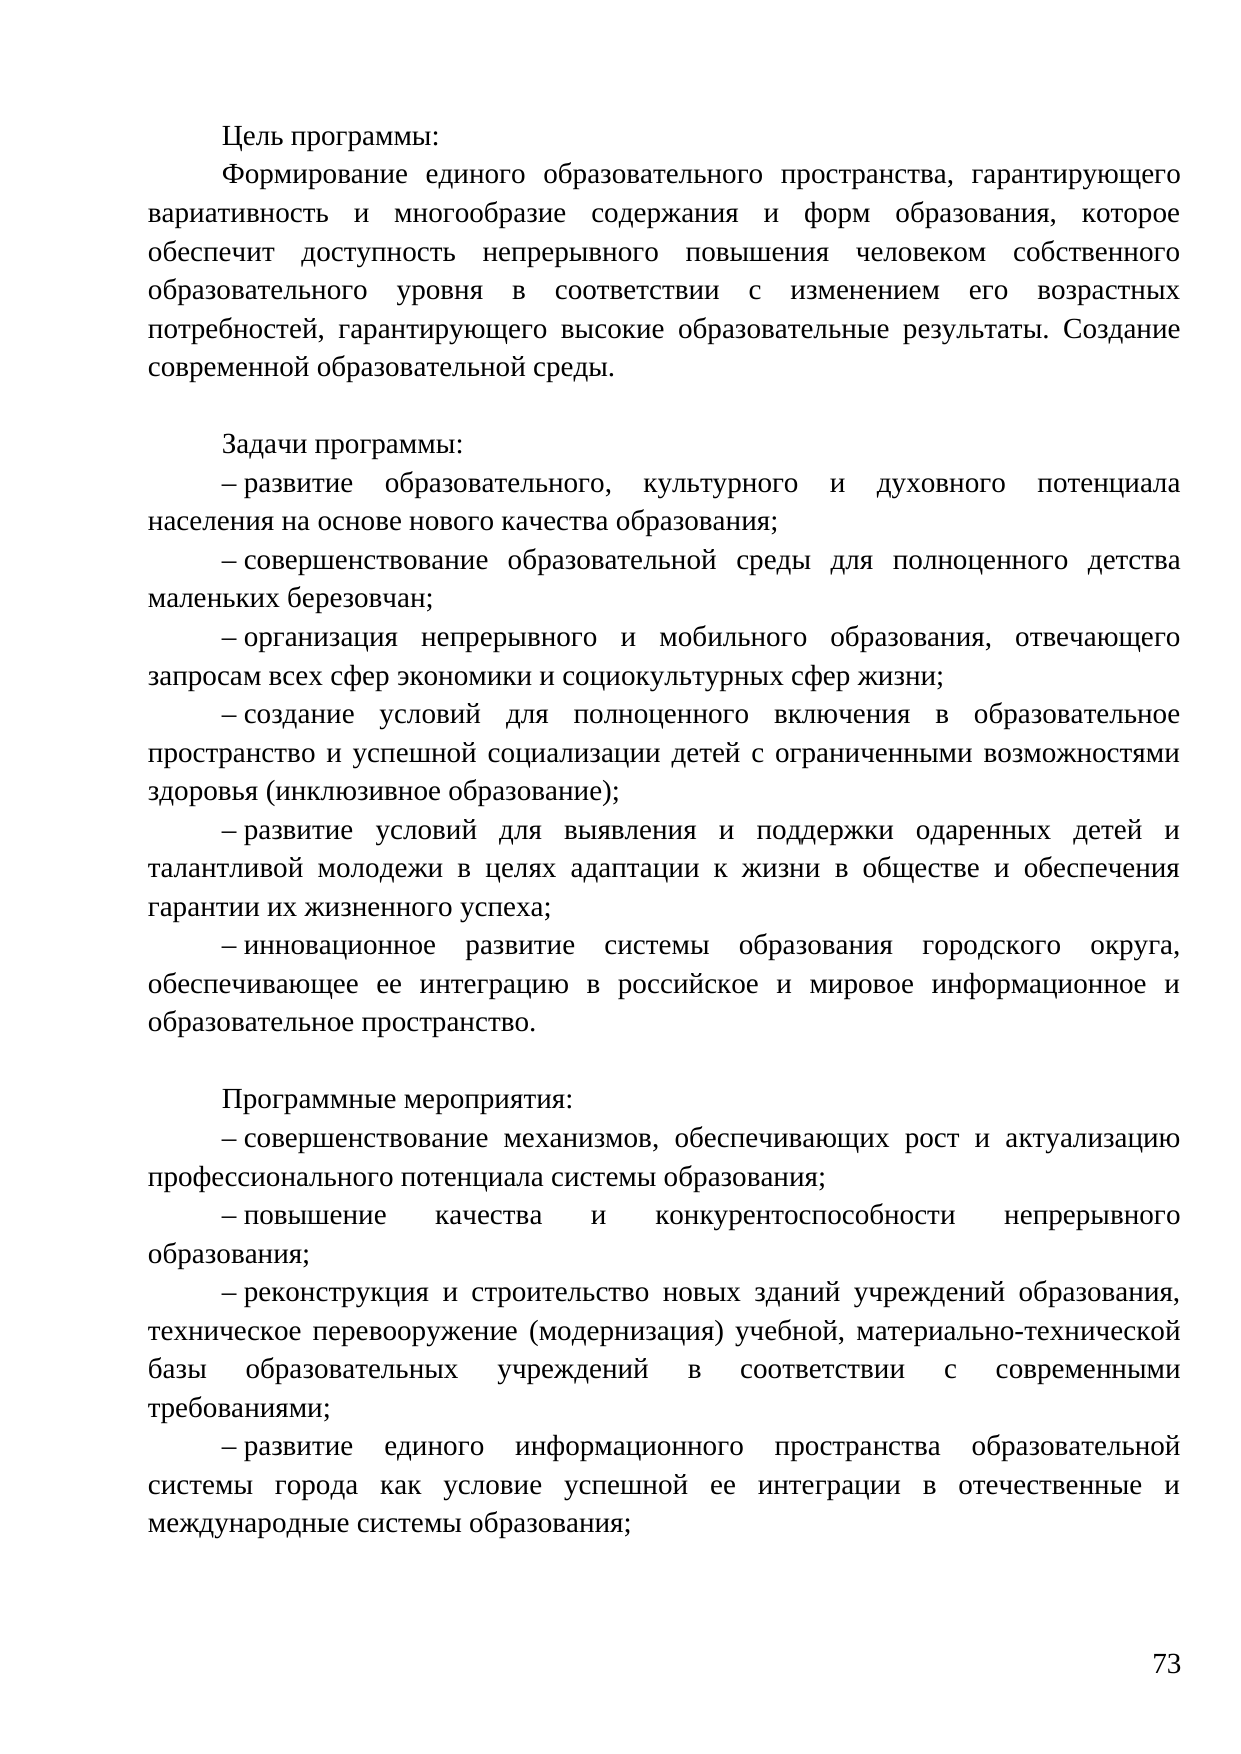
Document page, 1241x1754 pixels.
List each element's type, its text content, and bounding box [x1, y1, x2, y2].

text – развитие единого информационного пространства образовательной системы города как условие успешной ее интеграции в отечественные и международные системы образования; [148, 1428, 1181, 1539]
text – повышение качества и конкурентоспособности непрерывного образования; [148, 1197, 1181, 1269]
text – развитие условий для выявления и поддержки одаренных детей и талантливой молодежи в целях адаптации к жизни в обществе и обеспечения гарантии их жизненного успеха; [148, 812, 1181, 922]
text Цель программы: [148, 118, 1181, 152]
text – совершенствование образовательной среды для полноценного детства маленьких березовчан; [148, 542, 1181, 614]
text Формирование единого образовательного пространства, гарантирующего вариативность и многообразие содержания и форм образования, которое обеспечит доступность непрерывного повышения человеком собственного образовательного уровня в соответствии с изменением его возрастных потребностей, гарантирующего высокие образовательные результаты. Создание современной образовательной среды. [148, 157, 1181, 383]
text Программные мероприятия: [148, 1082, 1181, 1115]
text – организация непрерывного и мобильного образования, отвечающего запросам всех сфер экономики и социокультурных сфер жизни; [148, 619, 1181, 691]
text – создание условий для полноценного включения в образовательное пространство и успешной социализации детей с ограниченными возможностями здоровья (инклюзивное образование); [148, 696, 1181, 807]
text – совершенствование механизмов, обеспечивающих рост и актуализацию профессионального потенциала системы образования; [148, 1120, 1181, 1192]
text Задачи программы: [148, 426, 1181, 460]
text – развитие образовательного, культурного и духовного потенциала населения на основе нового качества образования; [148, 465, 1181, 537]
text – инновационное развитие системы образования городского округа, обеспечивающее ее интеграцию в российское и мировое информационное и образовательное пространство. [148, 927, 1181, 1038]
text – реконструкция и строительство новых зданий учреждений образования, техническое перевооружение (модернизация) учебной, материально-технической базы образовательных учреждений в соответствии с современными требованиями; [148, 1274, 1181, 1423]
